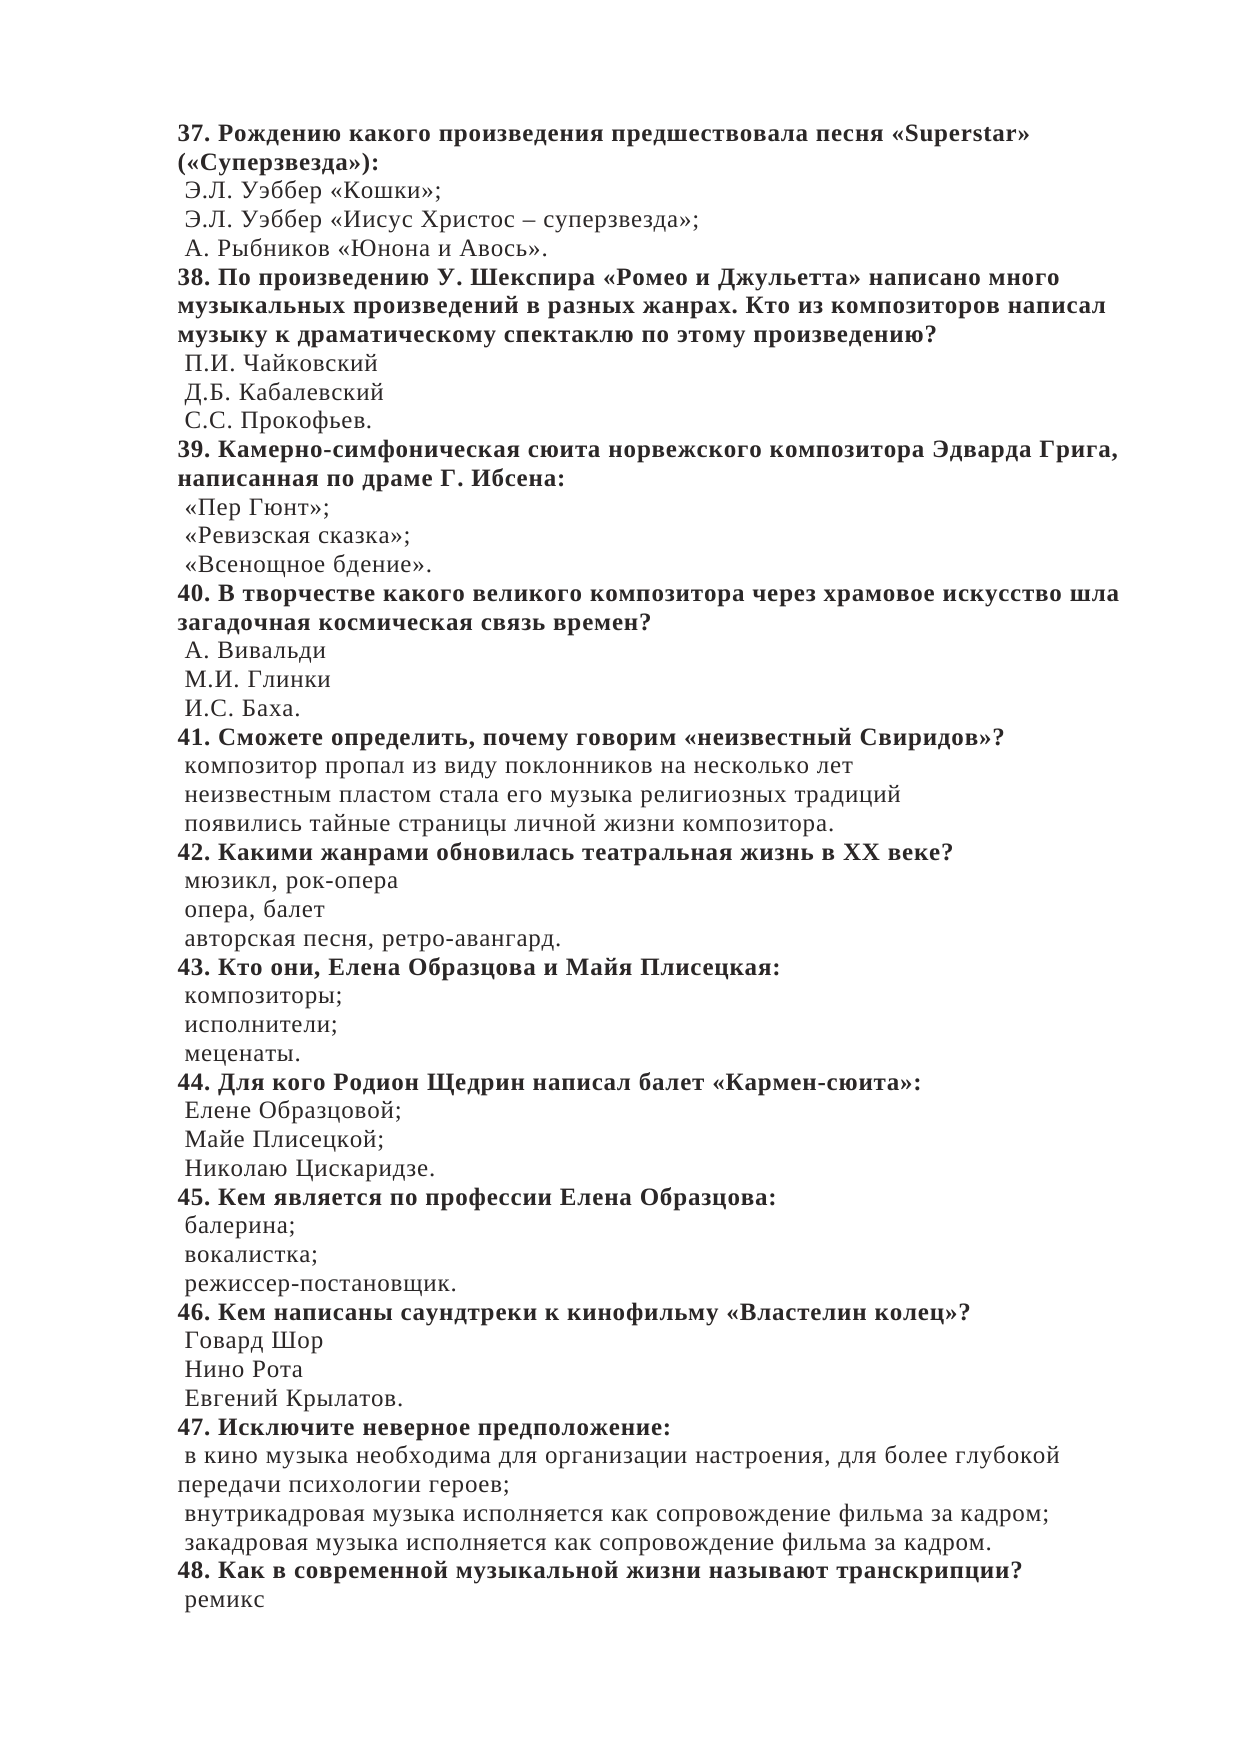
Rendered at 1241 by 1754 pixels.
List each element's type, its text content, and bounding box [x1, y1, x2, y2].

text С.С. Прокофьев. [177, 406, 1152, 434]
text 40. В творчестве какого великого композитора через храмовое искусство шла загадочная космическая связь времен? [177, 578, 1152, 636]
text Нино Рота [177, 1354, 1152, 1383]
text закадровая музыка исполняется как сопровождение фильма за кадром. [177, 1527, 1152, 1556]
text П.И. Чайковский [177, 348, 1152, 377]
text в кино музыка необходима для организации настроения, для более глубокой передачи психологии героев; [177, 1441, 1152, 1498]
text «Всенощное бдение». [177, 549, 1152, 578]
text неизвестным пластом стала его музыка религиозных традиций [177, 779, 1152, 808]
text «Пер Гюнт»; [177, 492, 1152, 521]
text Д.Б. Кабалевский [177, 377, 1152, 406]
text исполнители; [177, 1009, 1152, 1038]
text появились тайные страницы личной жизни композитора. [177, 808, 1152, 837]
text композитор пропал из виду поклонников на несколько лет [177, 751, 1152, 779]
text меценаты. [177, 1038, 1152, 1067]
text 39. Камерно-симфоническая сюита норвежского композитора Эдварда Грига, написанная по драме Г. Ибсена: [177, 434, 1152, 492]
text 45. Кем является по профессии Елена Образцова: [177, 1182, 1152, 1211]
text Говард Шор [177, 1326, 1152, 1354]
text 48. Как в современной музыкальной жизни называют транскрипции? [177, 1556, 1152, 1584]
text режиссер-постановщик. [177, 1268, 1152, 1297]
text А. Рыбников «Юнона и Авось». [177, 233, 1152, 262]
text М.И. Глинки [177, 664, 1152, 693]
text 46. Кем написаны саундтреки к кинофильму «Властелин колец»? [177, 1297, 1152, 1326]
text Майе Плисецкой; [177, 1124, 1152, 1153]
text И.С. Баха. [177, 693, 1152, 722]
text 38. По произведению У. Шекспира «Ромео и Джульетта» написано много музыкальных произведений в разных жанрах. Кто из композиторов написал музыку к драматическому спектаклю по этому произведению? [177, 262, 1152, 348]
text 44. Для кого Родион Щедрин написал балет «Кармен-сюита»: [177, 1067, 1152, 1096]
text авторская песня, ретро-авангард. [177, 923, 1152, 952]
text 42. Какими жанрами обновилась театральная жизнь в XX веке? [177, 837, 1152, 866]
text Э.Л. Уэббер «Кошки»; [177, 176, 1152, 204]
text 37. Рождению какого произведения предшествовала песня «Superstar» («Суперзвезда»): [177, 118, 1152, 176]
text 43. Кто они, Елена Образцова и Майя Плисецкая: [177, 952, 1152, 981]
text вокалистка; [177, 1239, 1152, 1268]
text Николаю Цискаридзе. [177, 1153, 1152, 1182]
text внутрикадровая музыка исполняется как сопровождение фильма за кадром; [177, 1498, 1152, 1527]
text 47. Исключите неверное предположение: [177, 1412, 1152, 1441]
text 41. Сможете определить, почему говорим «неизвестный Свиридов»? [177, 722, 1152, 751]
text опера, балет [177, 894, 1152, 923]
text балерина; [177, 1211, 1152, 1239]
text Елене Образцовой; [177, 1096, 1152, 1124]
text ремикс [177, 1584, 1152, 1613]
text А. Вивальди [177, 636, 1152, 664]
text «Ревизская сказка»; [177, 521, 1152, 549]
text мюзикл, рок-опера [177, 866, 1152, 894]
text Э.Л. Уэббер «Иисус Христос – суперзвезда»; [177, 204, 1152, 233]
text композиторы; [177, 981, 1152, 1009]
text Евгений Крылатов. [177, 1383, 1152, 1412]
